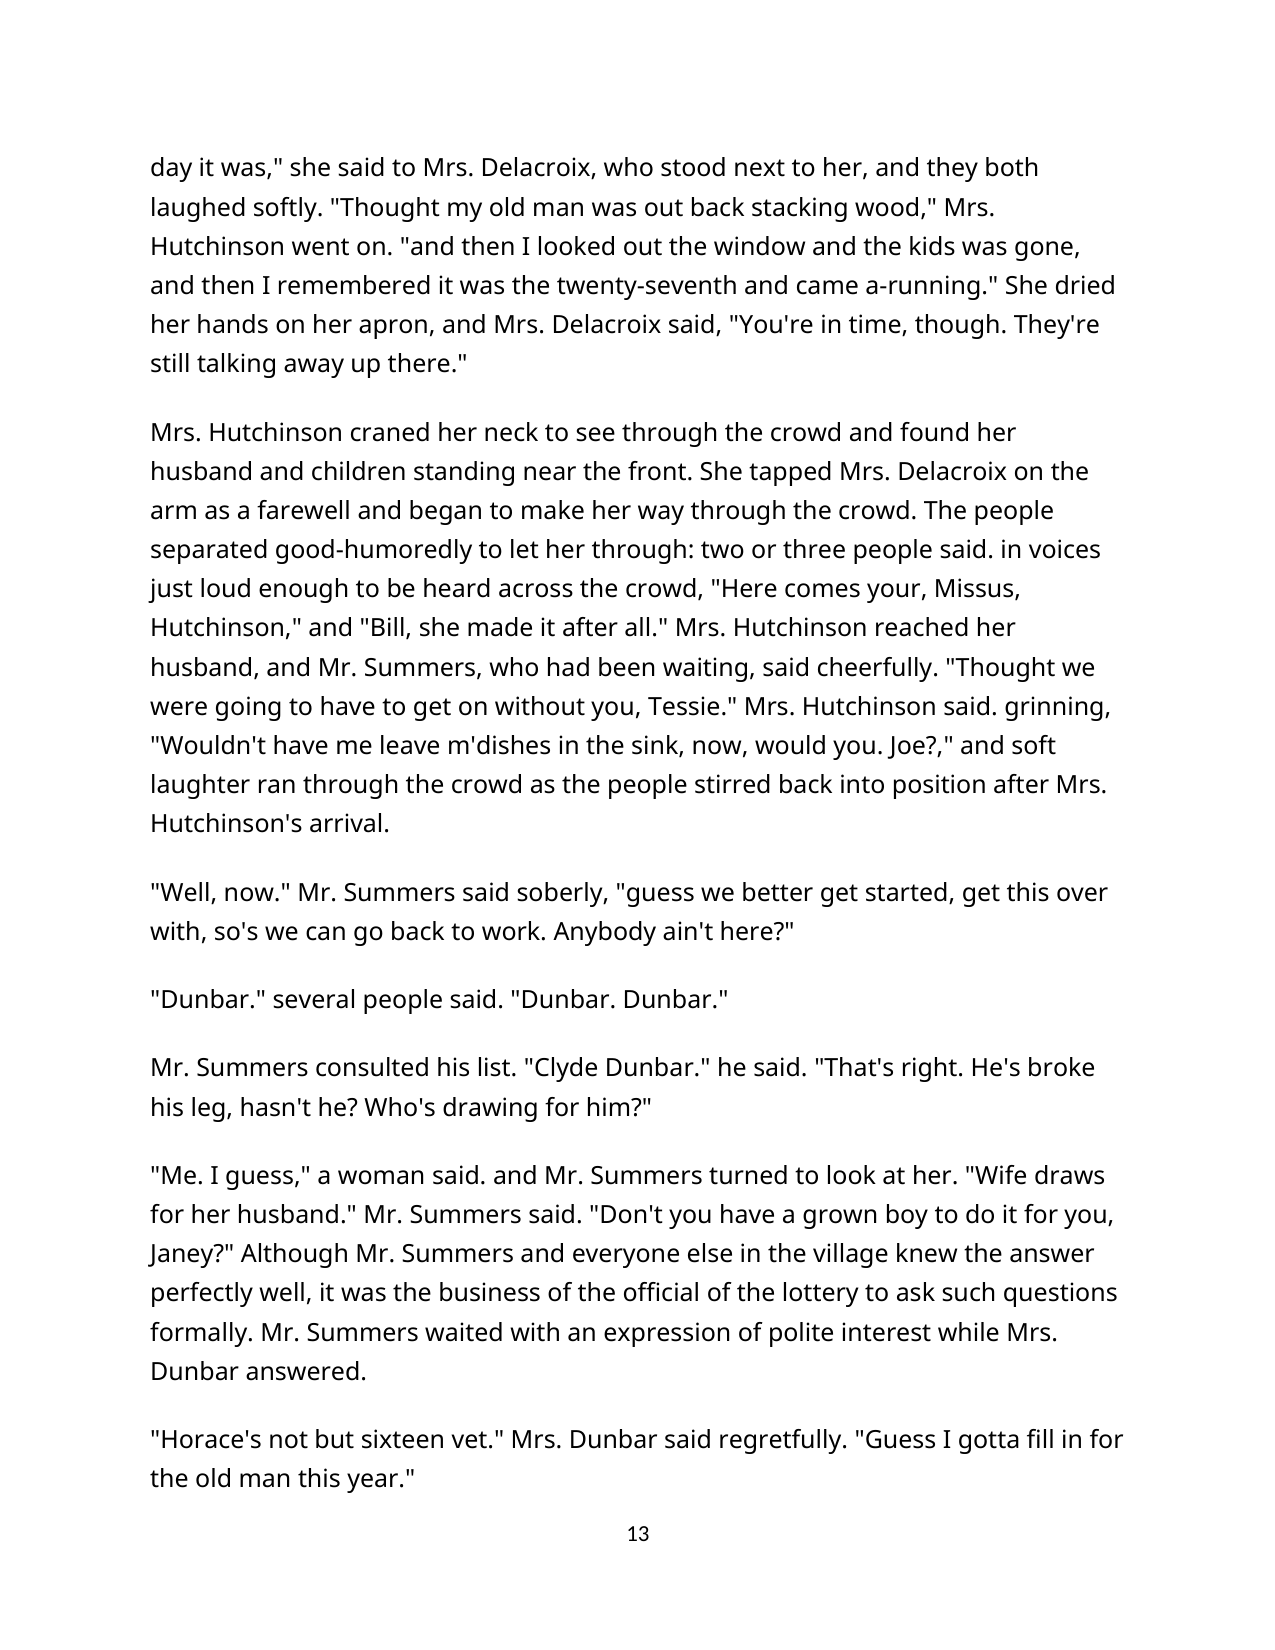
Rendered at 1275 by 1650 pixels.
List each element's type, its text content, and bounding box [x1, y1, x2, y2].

text Mr. Summers consulted his list. "Clyde Dunbar." he said. "That's right. He's broke his leg, hasn't he? Who's drawing for him?" [150, 1050, 1125, 1123]
text Mrs. Hutchinson craned her neck to see through the crowd and found her husband and children standing near the front. She tapped Mrs. Delacroix on the arm as a farewell and began to make her way through the crowd. The people separated good-humoredly to let her through: two or three people said. in voices just loud enough to be heard across the crowd, "Here comes your, Missus, Hutchinson," and "Bill, she made it after all." Mrs. Hutchinson reached her husband, and Mr. Summers, who had been waiting, said cheerfully. "Thought we were going to have to get on without you, Tessie." Mrs. Hutchinson said. grinning, "Wouldn't have me leave m'dishes in the sink, now, would you. Joe?," and soft laughter ran through the crowd as the people stirred back into position after Mrs. Hutchinson's arrival. [150, 414, 1125, 840]
text "Dunbar." several people said. "Dunbar. Dunbar." [150, 982, 1125, 1016]
text "Well, now." Mr. Summers said soberly, "guess we better get started, get this over with, so's we can go back to work. Anybody ain't here?" [150, 874, 1125, 947]
text "Horace's not but sixteen vet." Mrs. Dunbar said regretfully. "Guess I gotta fill in for the old man this year." [150, 1422, 1125, 1495]
text "Me. I guess," a woman said. and Mr. Summers turned to look at her. "Wife draws for her husband." Mr. Summers said. "Don't you have a grown boy to do it for you, Janey?" Although Mr. Summers and everyone else in the village knew the answer perfectly well, it was the business of the official of the lottery to ask such questions formally. Mr. Summers waited with an expression of polite interest while Mrs. Dunbar answered. [150, 1157, 1125, 1387]
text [150, 150, 1125, 380]
